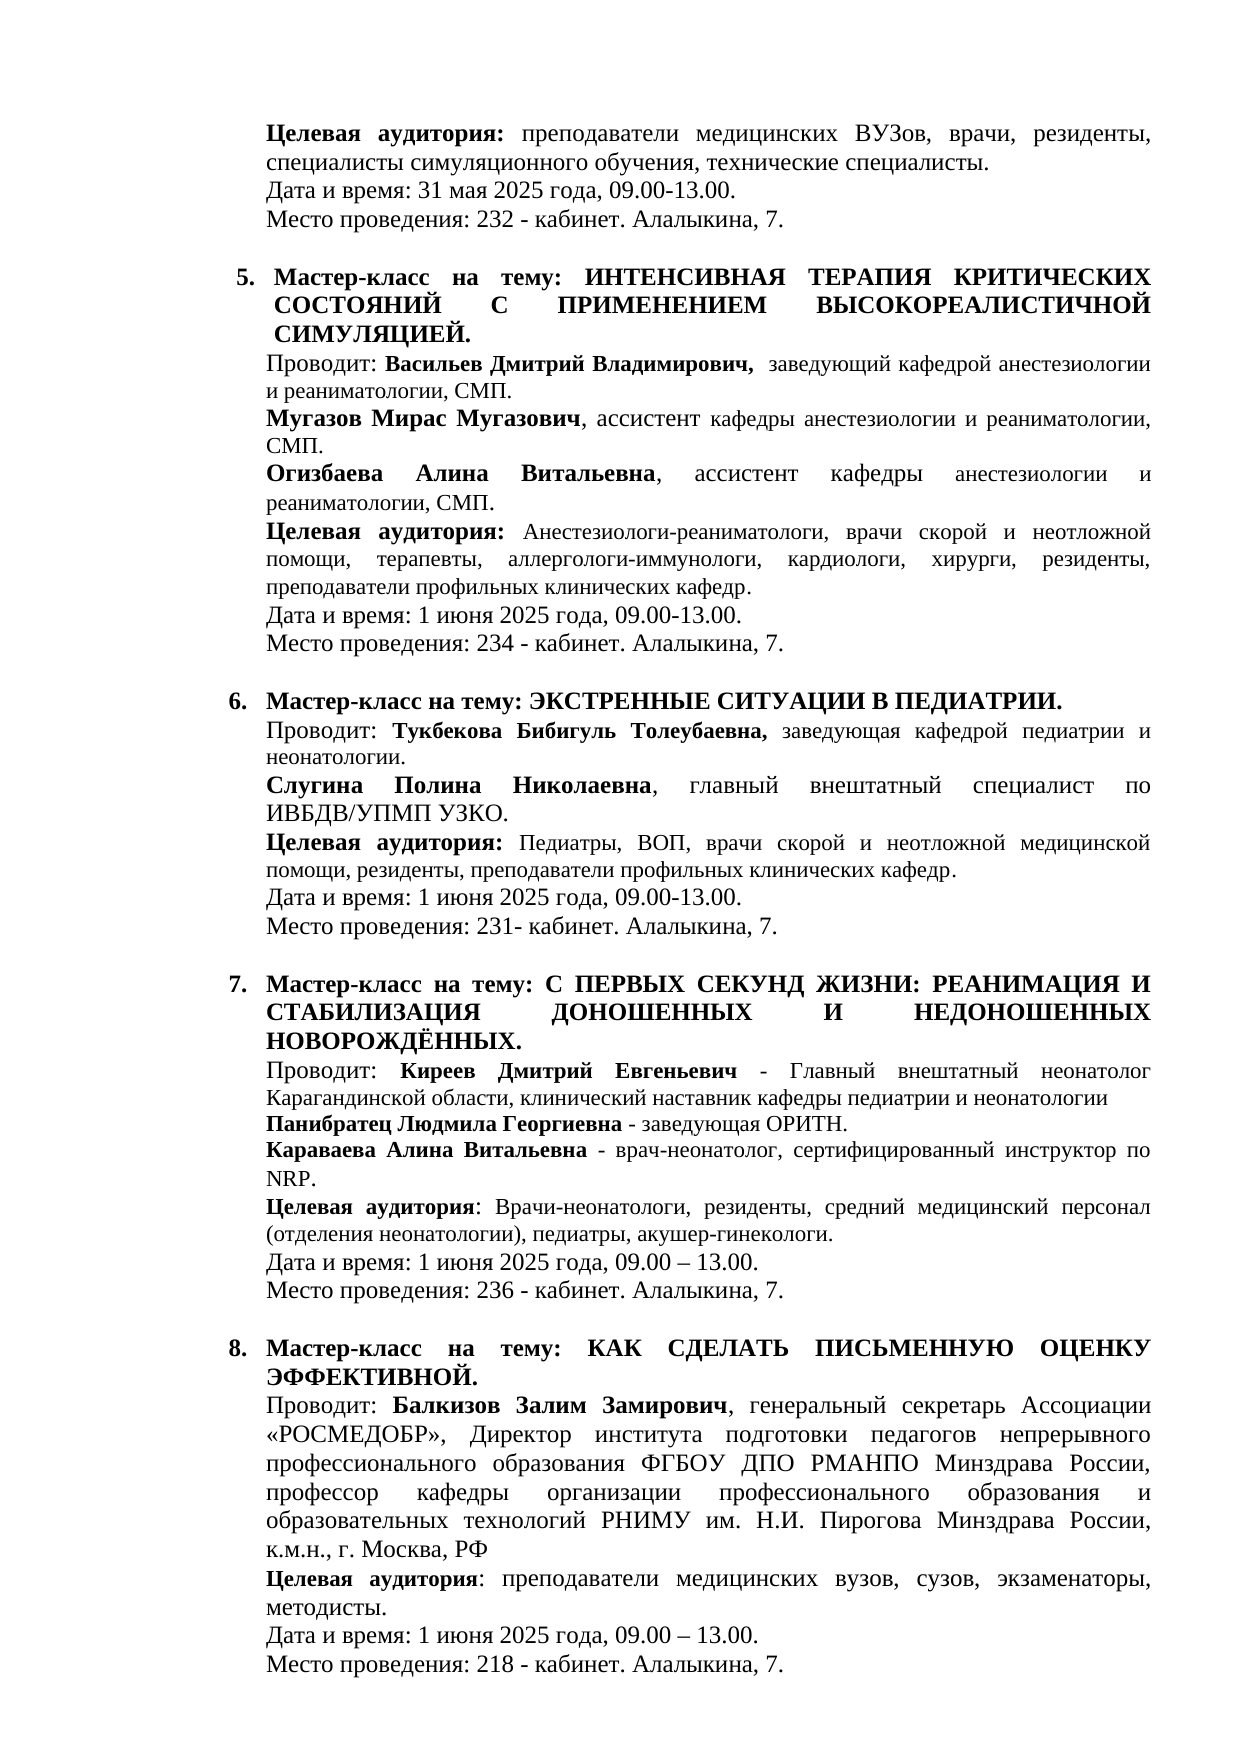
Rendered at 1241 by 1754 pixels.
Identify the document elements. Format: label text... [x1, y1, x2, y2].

list Место проведения: 232 - кабинет. Алалыкина, 7. [266, 204, 1152, 233]
list Слугина Полина Николаевна, главный внештатный специалист по ИВБДВ/УПМП УЗКО. [266, 770, 1152, 827]
text Проводит: Балкизов Залим Замирович, генеральный секретарь Ассоциации «РОСМЕДОБР», Директор института подготовки педагогов непрерывного профессионального образования ФГБОУ ДПО РМАНПО Минздрава России, профессор кафедры организации профессионального образования и образовательных технологий РНИМУ им. Н.И. Пирогова Минздрава России, к.м.н., г. Москва, РФ [266, 1390, 1152, 1563]
list Место проведения: 236 - кабинет. Алалыкина, 7. [266, 1275, 1152, 1304]
text Проводит: Васильев Дмитрий Владимирович, заведующий кафедрой анестезиологии и реаниматологии, СМП. [266, 348, 1152, 403]
text Проводит: Киреев Дмитрий Евгеньевич - Главный внештатный неонатолог Карагандинской области, клинический наставник кафедры педиатрии и неонатологии [266, 1055, 1152, 1110]
list Мастер-класс на тему: ЭКСТРЕННЫЕ СИТУАЦИИ В ПЕДИАТРИИ. [228, 686, 1152, 715]
list Дата и время: 1 июня 2025 года, 09.00-13.00. [266, 882, 1152, 911]
list Мугазов Мирас Мугазович, ассистент кафедры анестезиологии и реаниматологии, СМП. [266, 403, 1152, 458]
list Место проведения: 218 - кабинет. Алалыкина, 7. [266, 1649, 1152, 1678]
list Место проведения: 231- кабинет. Алалыкина, 7. [266, 911, 1152, 940]
list Мастер-класс на тему: КАК СДЕЛАТЬ ПИСЬМЕННУЮ ОЦЕНКУ ЭФФЕКТИВНОЙ. [228, 1333, 1152, 1390]
list Караваева Алина Витальевна - врач-неонатолог, сертифицированный инструктор по NRP. [266, 1136, 1152, 1191]
list Мастер-класс на тему: ИНТЕНСИВНАЯ ТЕРАПИЯ КРИТИЧЕСКИХ СОСТОЯНИЙ С ПРИМЕНЕНИЕМ ВЫСОКОРЕАЛИСТИЧНОЙ СИМУЛЯЦИЕЙ. [236, 262, 1152, 348]
list Целевая аудитория: Анестезиологи-реаниматологи, врачи скорой и неотложной помощи, терапевты, аллергологи-иммунологи, кардиологи, хирурги, резиденты, преподаватели профильных клинических кафедр. [266, 516, 1152, 600]
list Огизбаева Алина Витальевна, ассистент кафедры анестезиологии и реаниматологии, СМП. [266, 458, 1152, 516]
list Дата и время: 1 июня 2025 года, 09.00 – 13.00. [266, 1620, 1152, 1649]
text Целевая аудитория: Врачи-неонатологи, резиденты, средний медицинский персонал (отделения неонатологии), педиатры, акушер-гинекологи. [266, 1191, 1152, 1247]
list Дата и время: 1 июня 2025 года, 09.00 – 13.00. [266, 1247, 1152, 1275]
list Целевая аудитория: преподаватели медицинских ВУЗов, врачи, резиденты, специалисты симуляционного обучения, технические специалисты. [266, 118, 1152, 176]
list Место проведения: 234 - кабинет. Алалыкина, 7. [266, 628, 1152, 657]
list Дата и время: 31 мая 2025 года, 09.00-13.00. [266, 176, 1152, 204]
list Целевая аудитория: Педиатры, ВОП, врачи скорой и неотложной медицинской помощи, резиденты, преподаватели профильных клинических кафедр. [266, 827, 1152, 882]
list Мастер-класс на тему: С ПЕРВЫХ СЕКУНД ЖИЗНИ: РЕАНИМАЦИЯ И СТАБИЛИЗАЦИЯ ДОНОШЕННЫХ И НЕДОНОШЕННЫХ НОВОРОЖДЁННЫХ. [228, 969, 1152, 1055]
text Проводит: Тукбекова Бибигуль Толеубаевна, заведующая кафедрой педиатрии и неонатологии. [266, 715, 1152, 770]
list Дата и время: 1 июня 2025 года, 09.00-13.00. [266, 600, 1152, 628]
text Целевая аудитория: преподаватели медицинских вузов, сузов, экзаменаторы, методисты. [266, 1563, 1152, 1620]
text Панибратец Людмила Георгиевна - заведующая ОРИТН. [266, 1110, 1152, 1136]
